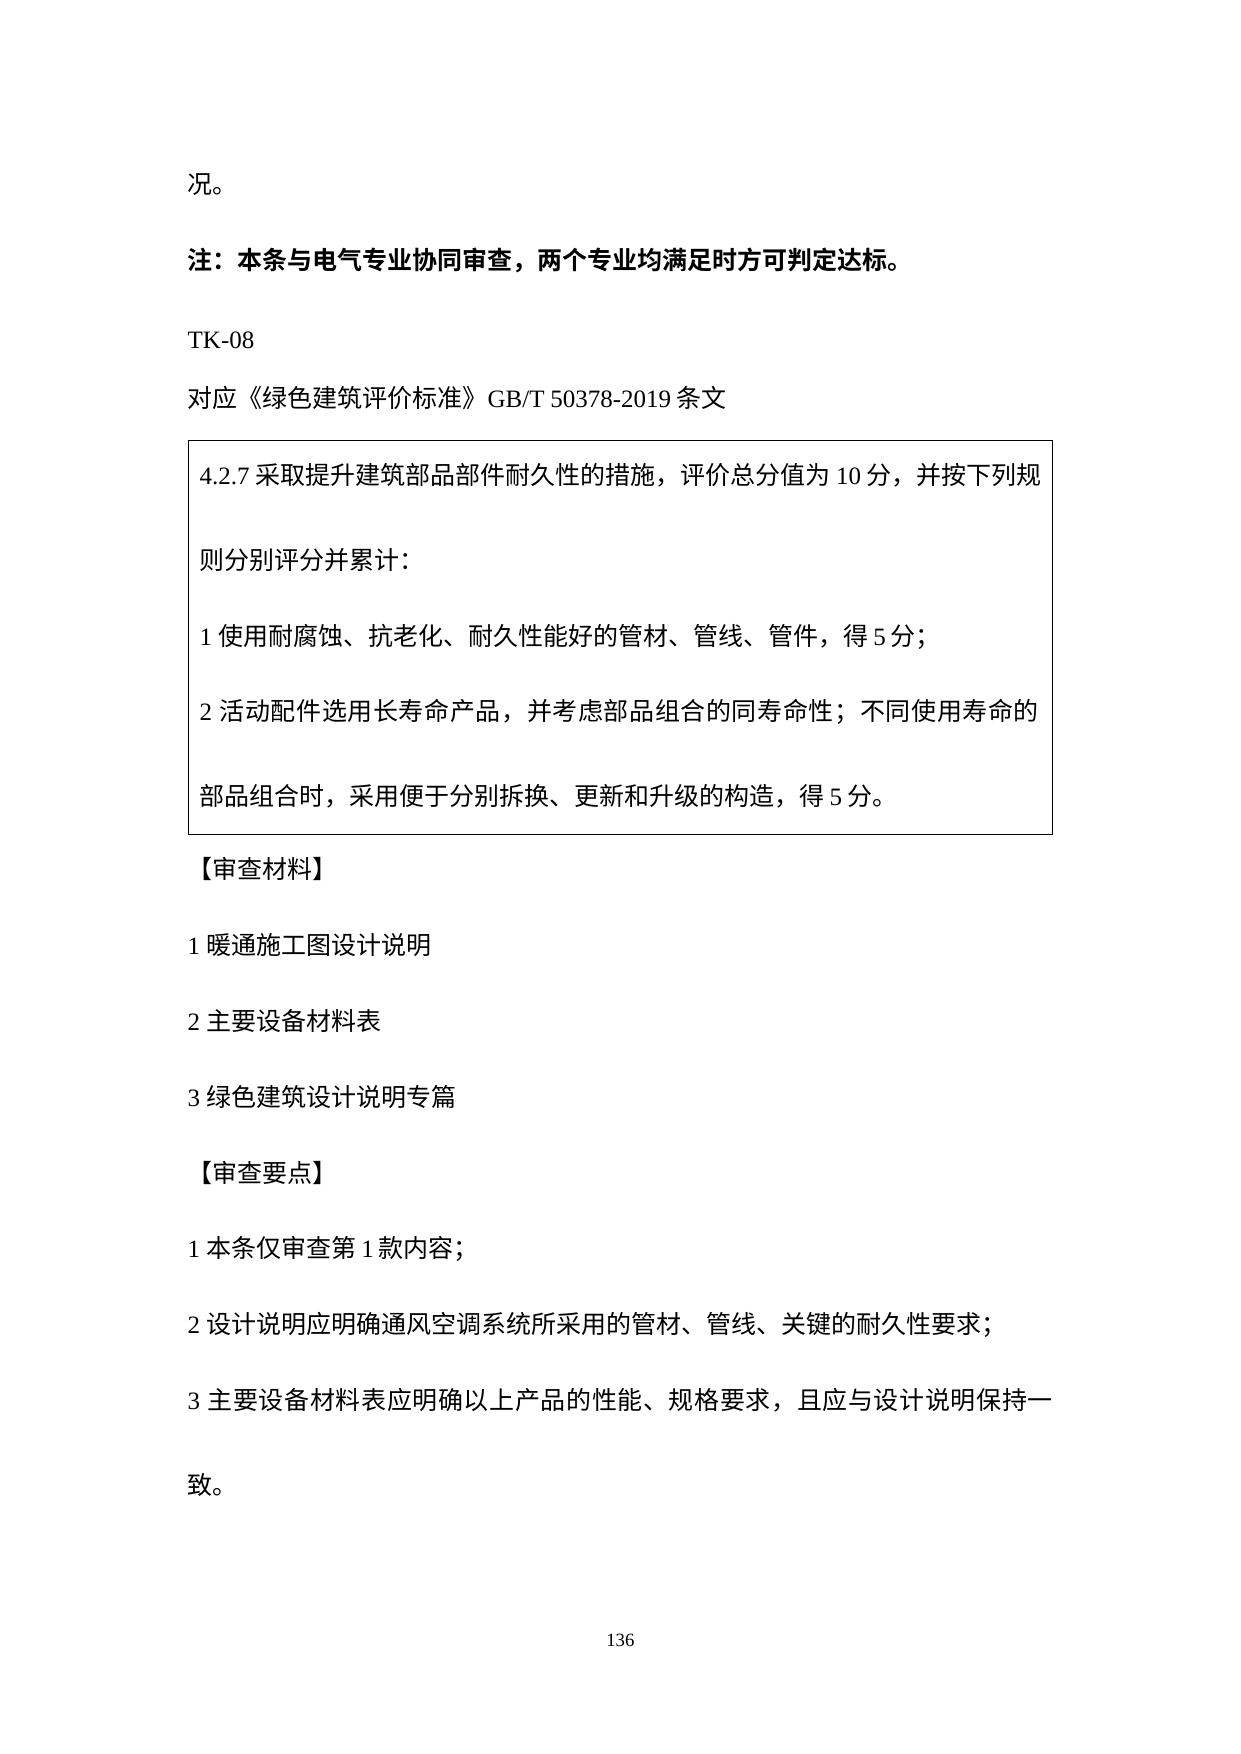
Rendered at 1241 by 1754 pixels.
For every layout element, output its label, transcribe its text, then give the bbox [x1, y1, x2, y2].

text 2 设计说明应明确通风空调系统所采用的管材、管线、关键的耐久性要求； [187, 1290, 1053, 1355]
text 2 主要设备材料表 [187, 987, 1053, 1052]
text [187, 150, 1053, 215]
text 注：本条与电气专业协同审查，两个专业均满足时方可判定达标。 [187, 226, 1053, 291]
text 3 主要设备材料表应明确以上产品的性能、规格要求，且应与设计说明保持一致。 [187, 1366, 1053, 1516]
text 【审查要点】 [187, 1139, 1053, 1204]
text TK-08 [187, 323, 1053, 356]
text 1 本条仅审查第1款内容； [187, 1214, 1053, 1279]
text 3 绿色建筑设计说明专篇 [187, 1063, 1053, 1128]
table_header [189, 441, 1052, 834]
text 对应《绿色建筑评价标准》GB/T 50378-2019条文 [187, 364, 1053, 429]
text 1 暖通施工图设计说明 [187, 911, 1053, 976]
text 【审查材料】 [187, 835, 1053, 900]
